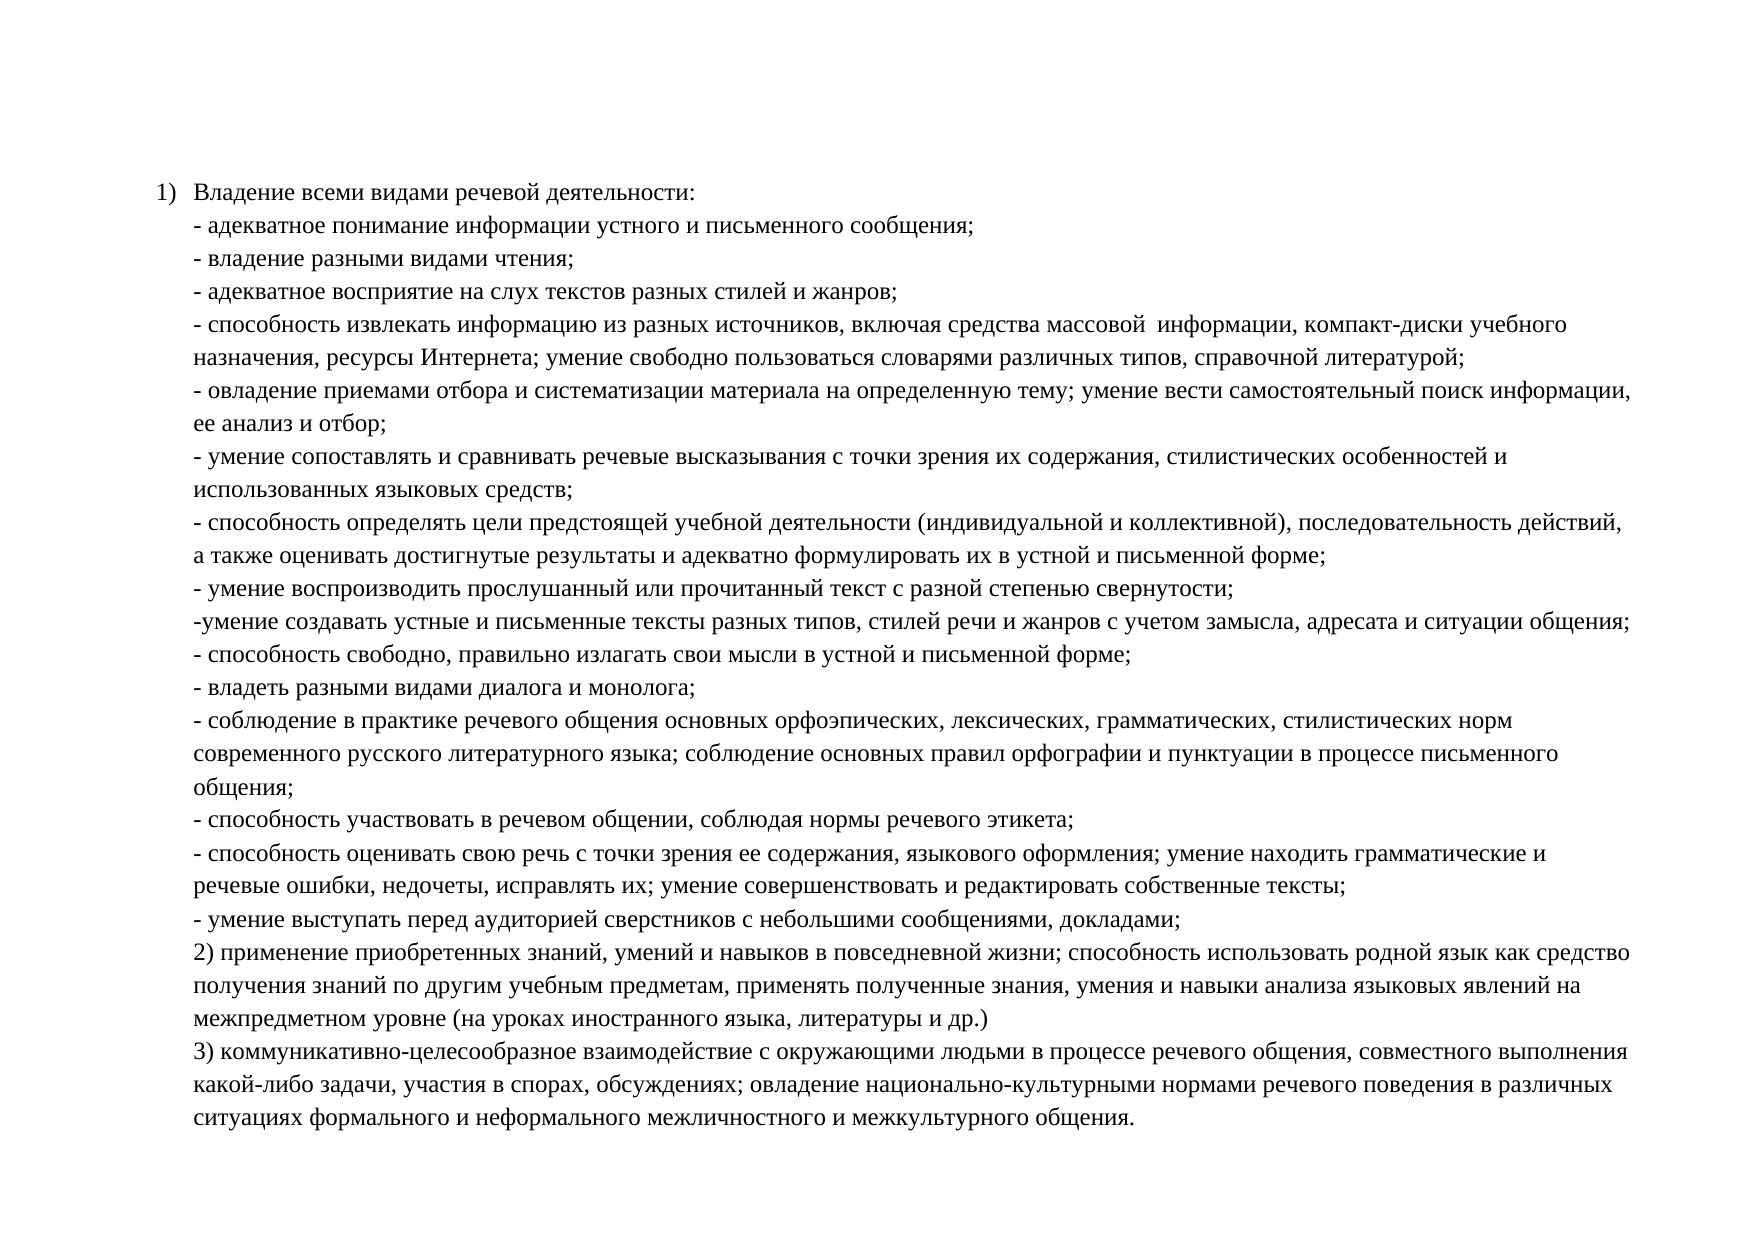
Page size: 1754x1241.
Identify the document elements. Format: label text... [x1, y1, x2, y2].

list - соблюдение в практике речевого общения основных орфоэпических, лексических, грамматических, стилистических норм современного русского литературного языка; соблюдение основных правил орфографии и пунктуации в процессе письменного общения; [193, 706, 1636, 800]
list - способность участвовать в речевом общении, соблюдая нормы речевого этикета; [193, 804, 1636, 833]
list - адекватное восприятие на слух текстов разных стилей и жанров; [193, 276, 1636, 305]
list - способность оценивать свою речь с точки зрения ее содержания, языкового оформления; умение находить грамматические и речевые ошибки, недочеты, исправлять их; умение совершенствовать и редактировать собственные тексты; [193, 838, 1636, 899]
list -умение создавать устные и письменные тексты разных типов, стилей речи и жанров с учетом замысла, адресата и ситуации общения; [193, 606, 1636, 635]
list - адекватное понимание информации устного и письменного сообщения; [193, 210, 1636, 239]
list - способность извлекать информацию из разных источников, включая средства массовой информации, компакт-диски учебного назначения, ресурсы Интернета; умение свободно пользоваться словарями различных типов, справочной литературой; [193, 309, 1636, 371]
list - умение сопоставлять и сравнивать речевые высказывания с точки зрения их содержания, стилистических особенностей и использованных языковых средств; [193, 441, 1636, 503]
list - способность определять цели предстоящей учебной деятельности (индивидуальной и коллективной), последовательность действий, а также оценивать достигнутые результаты и адекватно формулировать их в устной и письменной форме; [193, 507, 1636, 569]
list - способность свободно, правильно излагать свои мысли в устной и письменной форме; [193, 639, 1636, 668]
list 3) коммуникативно-целесообразное взаимодействие с окружающими людьми в процессе речевого общения, совместного выполнения какой-либо задачи, участия в спорах, обсуждениях; овладение национально-культурными нормами речевого поведения в различных ситуациях формального и неформального межличностного и межкультурного общения. [193, 1036, 1636, 1131]
list - овладение приемами отбора и систематизации материала на определенную тему; умение вести самостоятельный поиск информации, ее анализ и отбор; [193, 375, 1636, 437]
list - владеть разными видами диалога и монолога; [193, 672, 1636, 701]
list - умение выступать перед аудиторией сверстников с небольшими сообщениями, докладами; [193, 904, 1636, 932]
list Владение всеми видами речевой деятельности: [156, 177, 1636, 206]
list - владение разными видами чтения; [193, 243, 1636, 272]
list - умение воспроизводить прослушанный или прочитанный текст с разной степенью свернутости; [193, 573, 1636, 602]
list 2) применение приобретенных знаний, умений и навыков в повседневной жизни; способность использовать родной язык как средство получения знаний по другим учебным предметам, применять полученные знания, умения и навыки анализа языковых явлений на межпредметном уровне (на уроках иностранного языка, литературы и др.) [193, 937, 1636, 1031]
